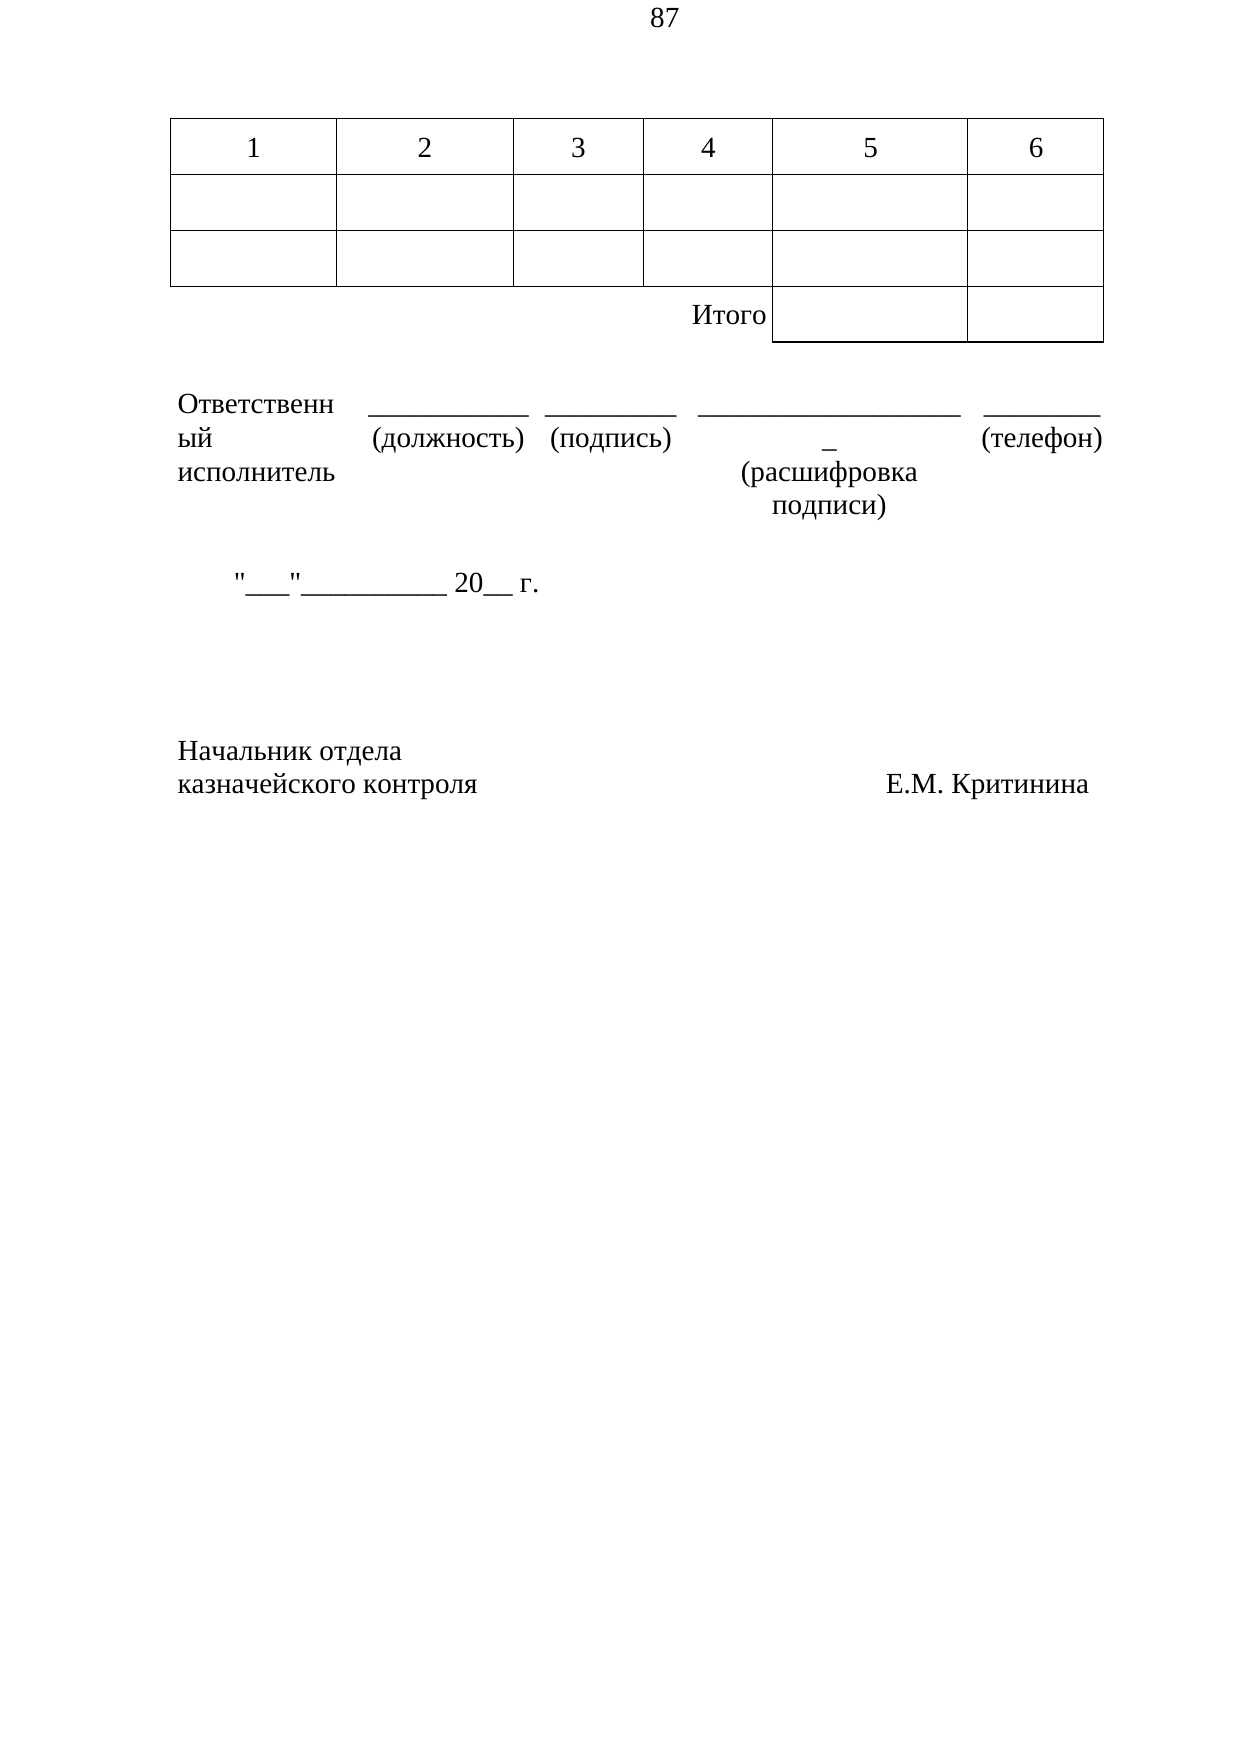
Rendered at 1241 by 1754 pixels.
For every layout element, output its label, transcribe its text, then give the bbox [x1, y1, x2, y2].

text казначейского контроля Е.М. Критинина [177, 766, 1152, 800]
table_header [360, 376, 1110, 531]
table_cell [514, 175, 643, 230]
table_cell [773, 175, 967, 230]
text "___"__________ 20__ г. [177, 565, 1152, 598]
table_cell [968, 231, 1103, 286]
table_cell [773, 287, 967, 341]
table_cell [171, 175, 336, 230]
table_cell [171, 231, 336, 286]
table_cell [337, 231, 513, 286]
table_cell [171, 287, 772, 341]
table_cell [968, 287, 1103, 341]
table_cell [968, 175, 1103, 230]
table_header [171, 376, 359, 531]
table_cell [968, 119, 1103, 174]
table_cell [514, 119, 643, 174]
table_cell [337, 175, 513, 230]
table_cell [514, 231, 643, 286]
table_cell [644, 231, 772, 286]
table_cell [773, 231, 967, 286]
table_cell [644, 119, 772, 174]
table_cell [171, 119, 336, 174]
text Начальник отдела [177, 733, 1152, 766]
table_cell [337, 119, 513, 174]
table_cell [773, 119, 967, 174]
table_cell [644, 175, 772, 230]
